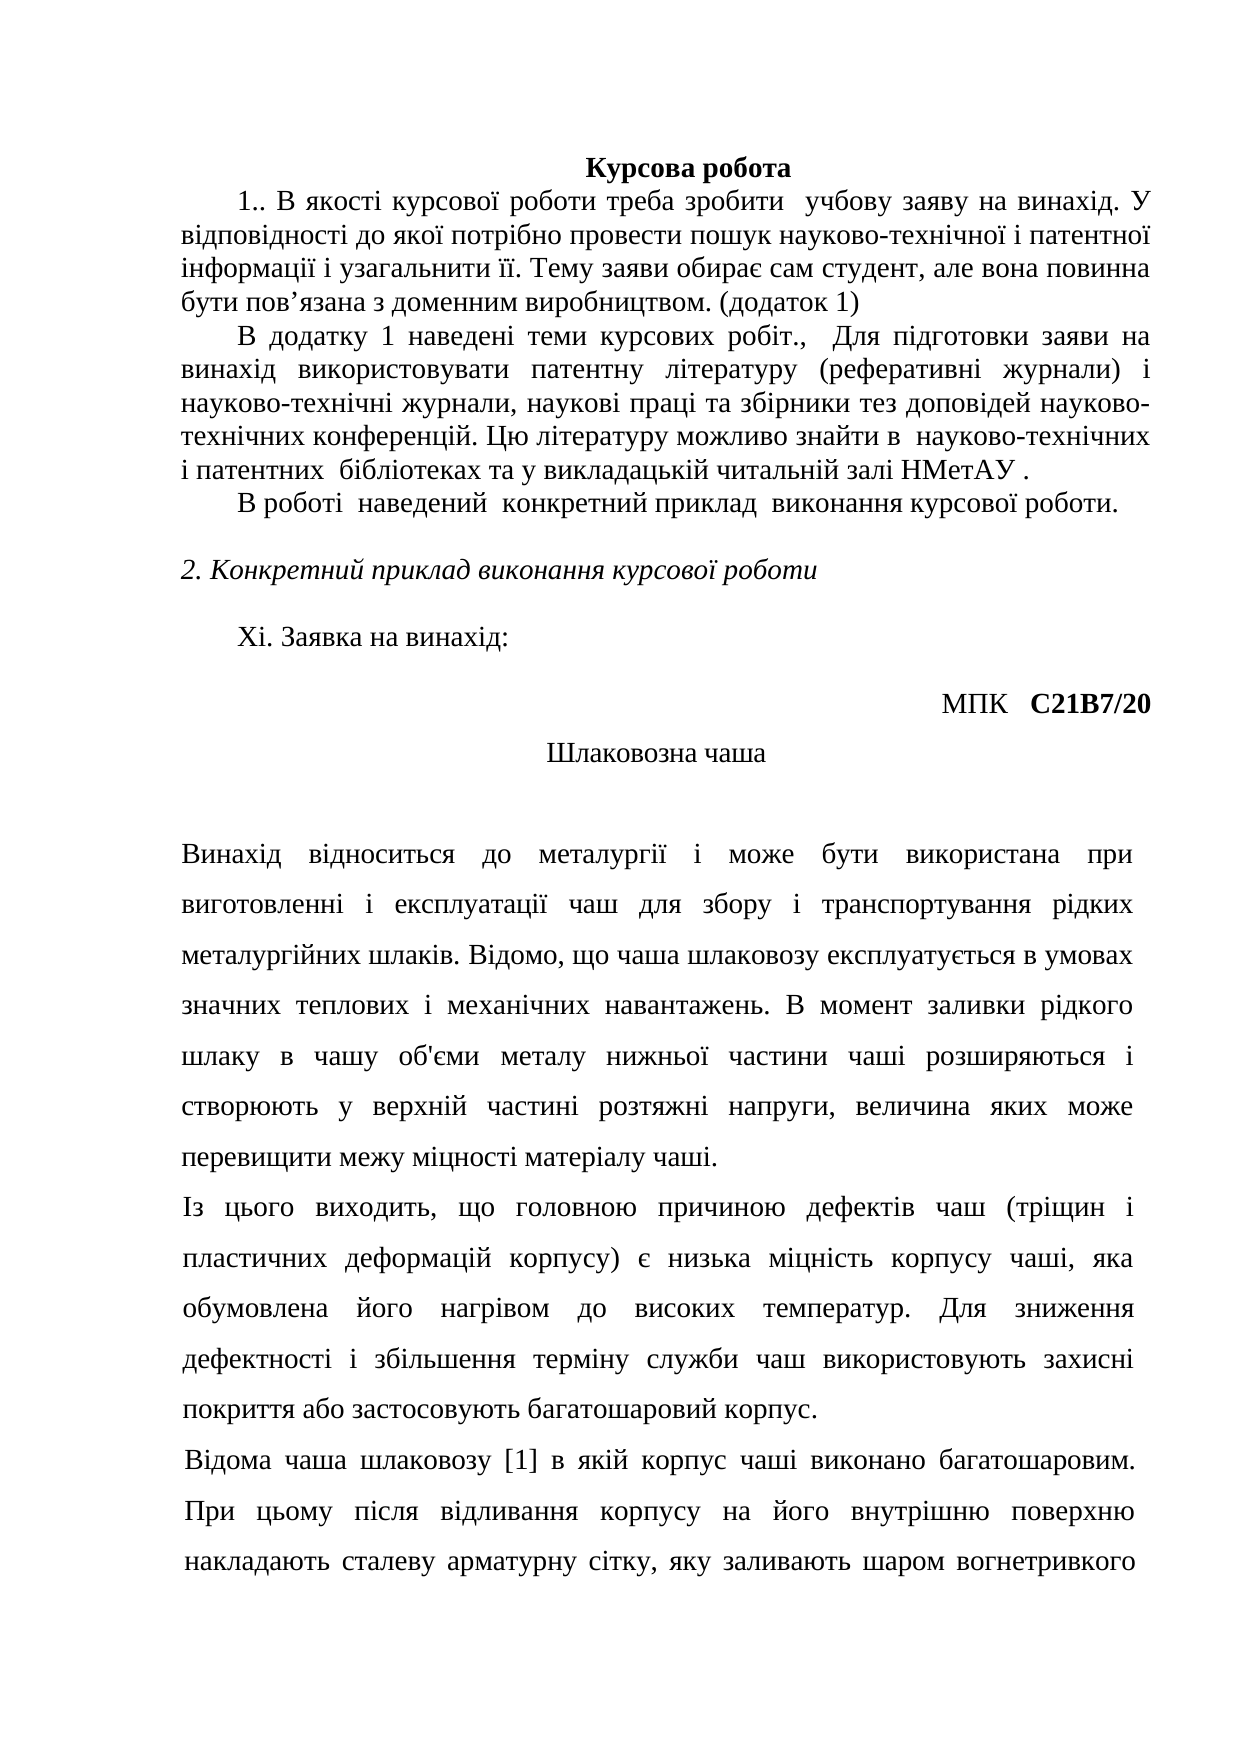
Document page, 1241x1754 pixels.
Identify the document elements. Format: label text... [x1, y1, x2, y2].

text 1.. В якості курсової роботи треба зробити учбову заяву на винахід. У відповідності до якої потрібно провести пошук науково-технічної і патентної інформації і узагальнити її. Тему заяви обирає сам студент, але вона повинна бути пов’язана з доменним виробництвом. (додаток 1) [181, 183, 1151, 318]
text В роботі наведений конкретний приклад виконання курсової роботи. [181, 485, 1151, 519]
text 2. Конкретний приклад виконання курсової роботи [181, 552, 1151, 586]
text В додатку 1 наведені теми курсових робіт., Для підготовки заяви на винахід використовувати патентну літературу (реферативні журнали) і науково-технічні журнали, наукові праці та збірники тез доповідей науково-технічних конференцій. Цю літературу можливо знайти в науково-технічних і патентних бібліотеках та у викладацькій читальній залі НМетАУ . [181, 318, 1151, 485]
text Хі. Заявка на винахід: [181, 619, 1151, 653]
text Курсова робота [218, 150, 1151, 183]
text МПК С21В7/20 [181, 687, 1151, 720]
text Із цього виходить, що головною причиною дефектів чаш (тріщин і пластичних деформацій корпусу) є низька міцність корпусу чаші, яка обумовлена його нагрівом до високих температур. Для зниження дефектності і збільшення терміну служби чаш використовують захисні покриття або застосовують багатошаровий корпус. [182, 1176, 1135, 1429]
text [184, 1429, 1136, 1581]
text Шлаковозна чаша [181, 735, 1132, 769]
text Винахід відноситься до металургії і може бути використана при виготовленні і експлуатації чаш для збору і транспортування рідких металургійних шлаків. Відомо, що чаша шлаковозу експлуатується в умовах значних теплових і механічних навантажень. В момент заливки рідкого шлаку в чашу об'єми металу нижньої частини чаші розширяються і створюють у верхній частині розтяжні напруги, величина яких може перевищити межу міцності матеріалу чаші. [181, 823, 1134, 1176]
